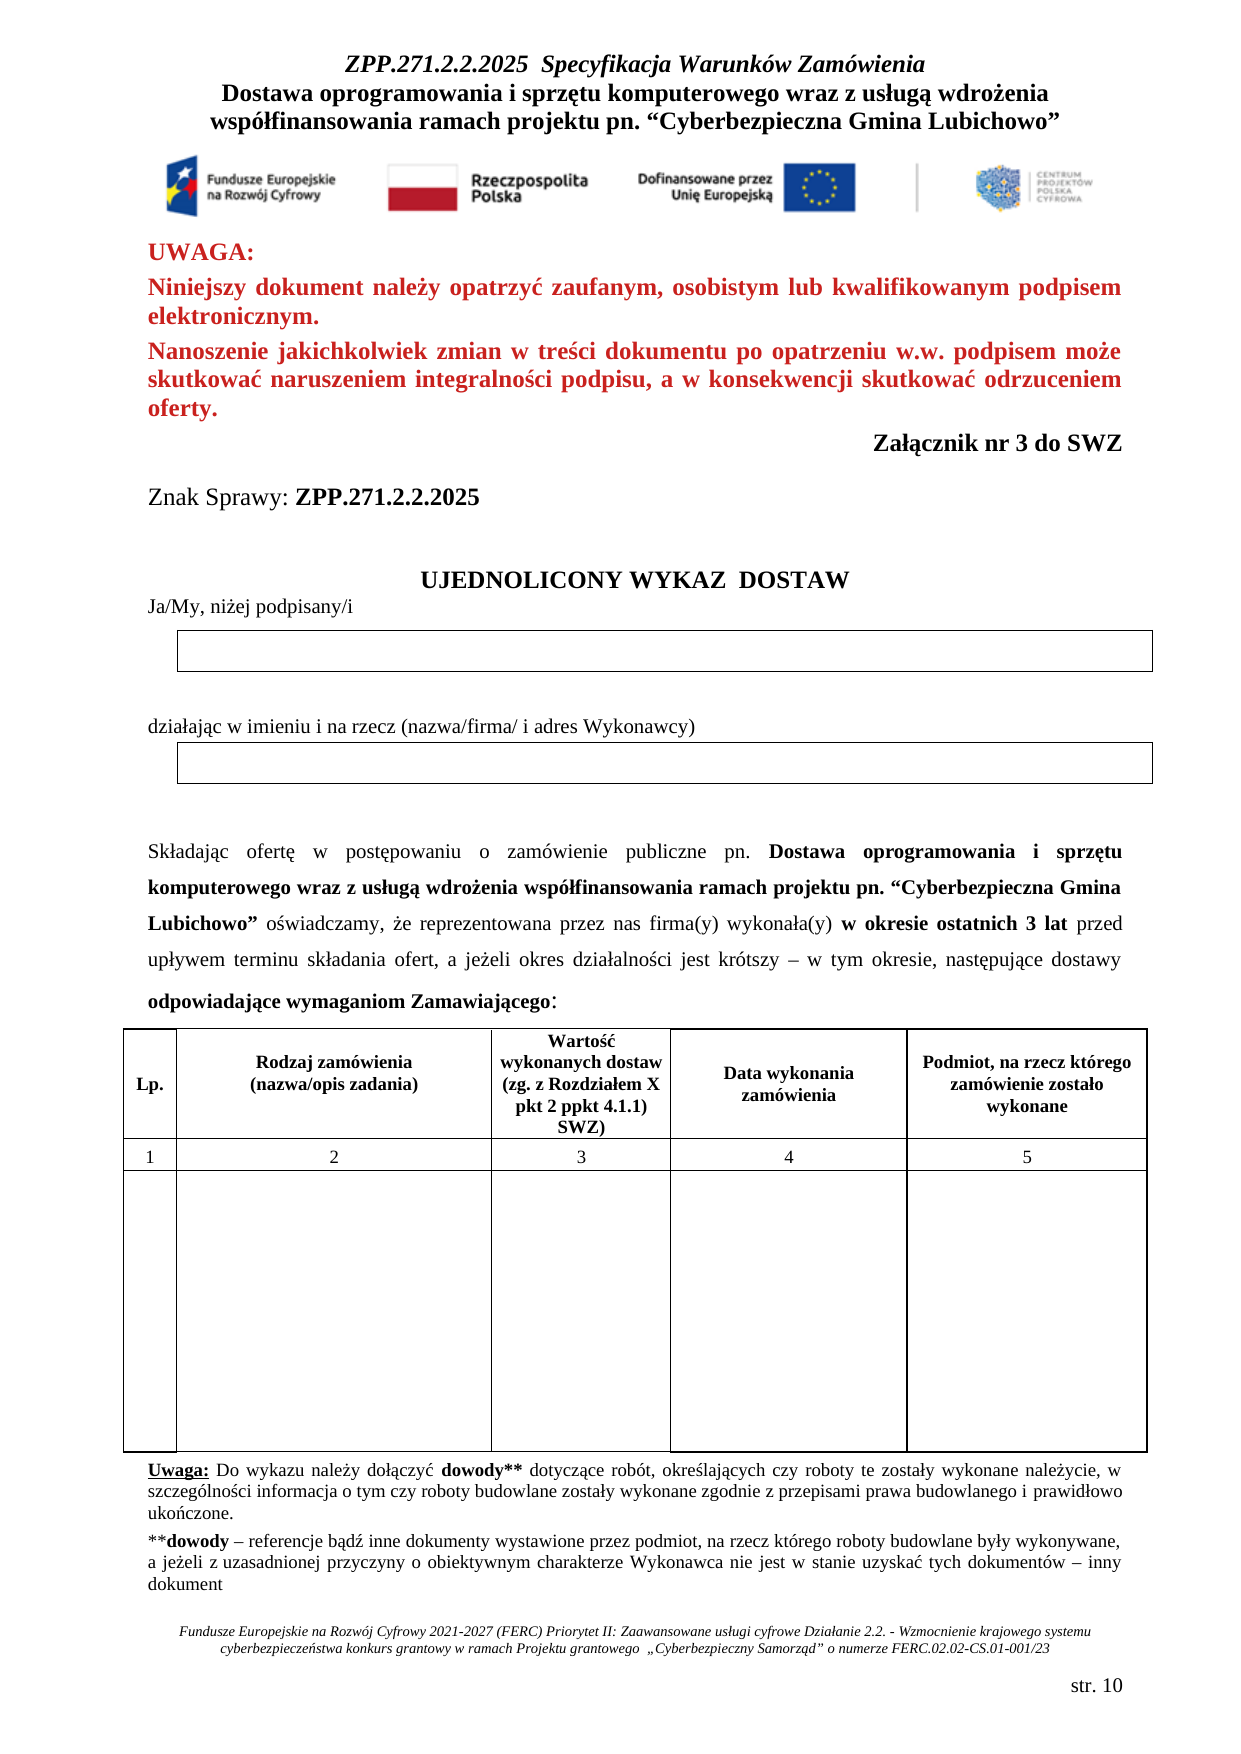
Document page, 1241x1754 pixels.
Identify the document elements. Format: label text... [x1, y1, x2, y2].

text **dowody – referencje bądź inne dokumenty wystawione przez podmiot, na rzecz którego roboty budowlane były wykonywane, a jeżeli z uzasadnionej przyczyny o obiektywnym charakterze Wykonawca nie jest w stanie uzyskać tych dokumentów – inny dokument [148, 1530, 1123, 1594]
picture [147, 135, 1123, 237]
table_cell 2 [177, 1139, 491, 1169]
text działając w imieniu i na rzecz (nazwa/firma/ i adres Wykonawcy) [148, 714, 1123, 738]
text Niniejszy dokument należy opatrzyć zaufanym, osobistym lub kwalifikowanym podpisem elektronicznym. [148, 272, 1123, 329]
table_cell [908, 1171, 1146, 1451]
table_cell [671, 1171, 906, 1451]
table_header Lp. [124, 1030, 176, 1138]
table_header [178, 743, 1152, 782]
text Załącznik nr 3 do SWZ [148, 428, 1123, 457]
table_cell 1 [124, 1139, 176, 1169]
table_cell [177, 1171, 491, 1451]
table_cell [492, 1171, 670, 1451]
text Nanoszenie jakichkolwiek zmian w treści dokumentu po opatrzeniu w.w. podpisem może skutkować naruszeniem integralności podpisu, a w konsekwencji skutkować odrzuceniem oferty. [148, 336, 1123, 422]
table_header Podmiot, na rzecz którego zamówienie zostało wykonane [908, 1030, 1146, 1138]
text Znak Sprawy: ZPP.271.2.2.2025 [148, 482, 1123, 511]
text UWAGA: [148, 164, 1123, 266]
table_header Data wykonania zamówienia [671, 1030, 906, 1138]
text Ja/My, niżej podpisany/i [148, 594, 1123, 618]
text Składając ofertę w postępowaniu o zamówienie publiczne pn. Dostawa oprogramowania i sprzętu komputerowego wraz z usługą wdrożenia współfinansowania ramach projektu pn. “Cyberbezpieczna Gmina Lubichowo” oświadczamy, że reprezentowana przez nas firma(y) wykonała(y) w okresie ostatnich 3 lat przed upływem terminu składania ofert, a jeżeli okres działalności jest krótszy – w tym okresie, następujące dostawy odpowiadające wymaganiom Zamawiającego: [148, 839, 1123, 1014]
text Uwaga: Do wykazu należy dołączyć dowody** dotyczące robót, określających czy roboty te zostały wykonane należycie, w szczególności informacja o tym czy roboty budowlane zostały wykonane zgodnie z przepisami prawa budowlanego i prawidłowo ukończone. [148, 1459, 1123, 1523]
table_cell 5 [908, 1139, 1146, 1169]
table_cell 3 [492, 1139, 670, 1169]
table_header [178, 631, 1152, 671]
table_header Wartość wykonanych dostaw (zg. z Rozdziałem X pkt 2 ppkt 4.1.1) SWZ) [492, 1029, 670, 1138]
table_header Rodzaj zamówienia (nazwa/opis zadania) [177, 1029, 492, 1138]
table_cell 4 [671, 1139, 906, 1169]
table_cell [124, 1171, 176, 1451]
text UJEDNOLICONY WYKAZ DOSTAW [148, 565, 1123, 594]
